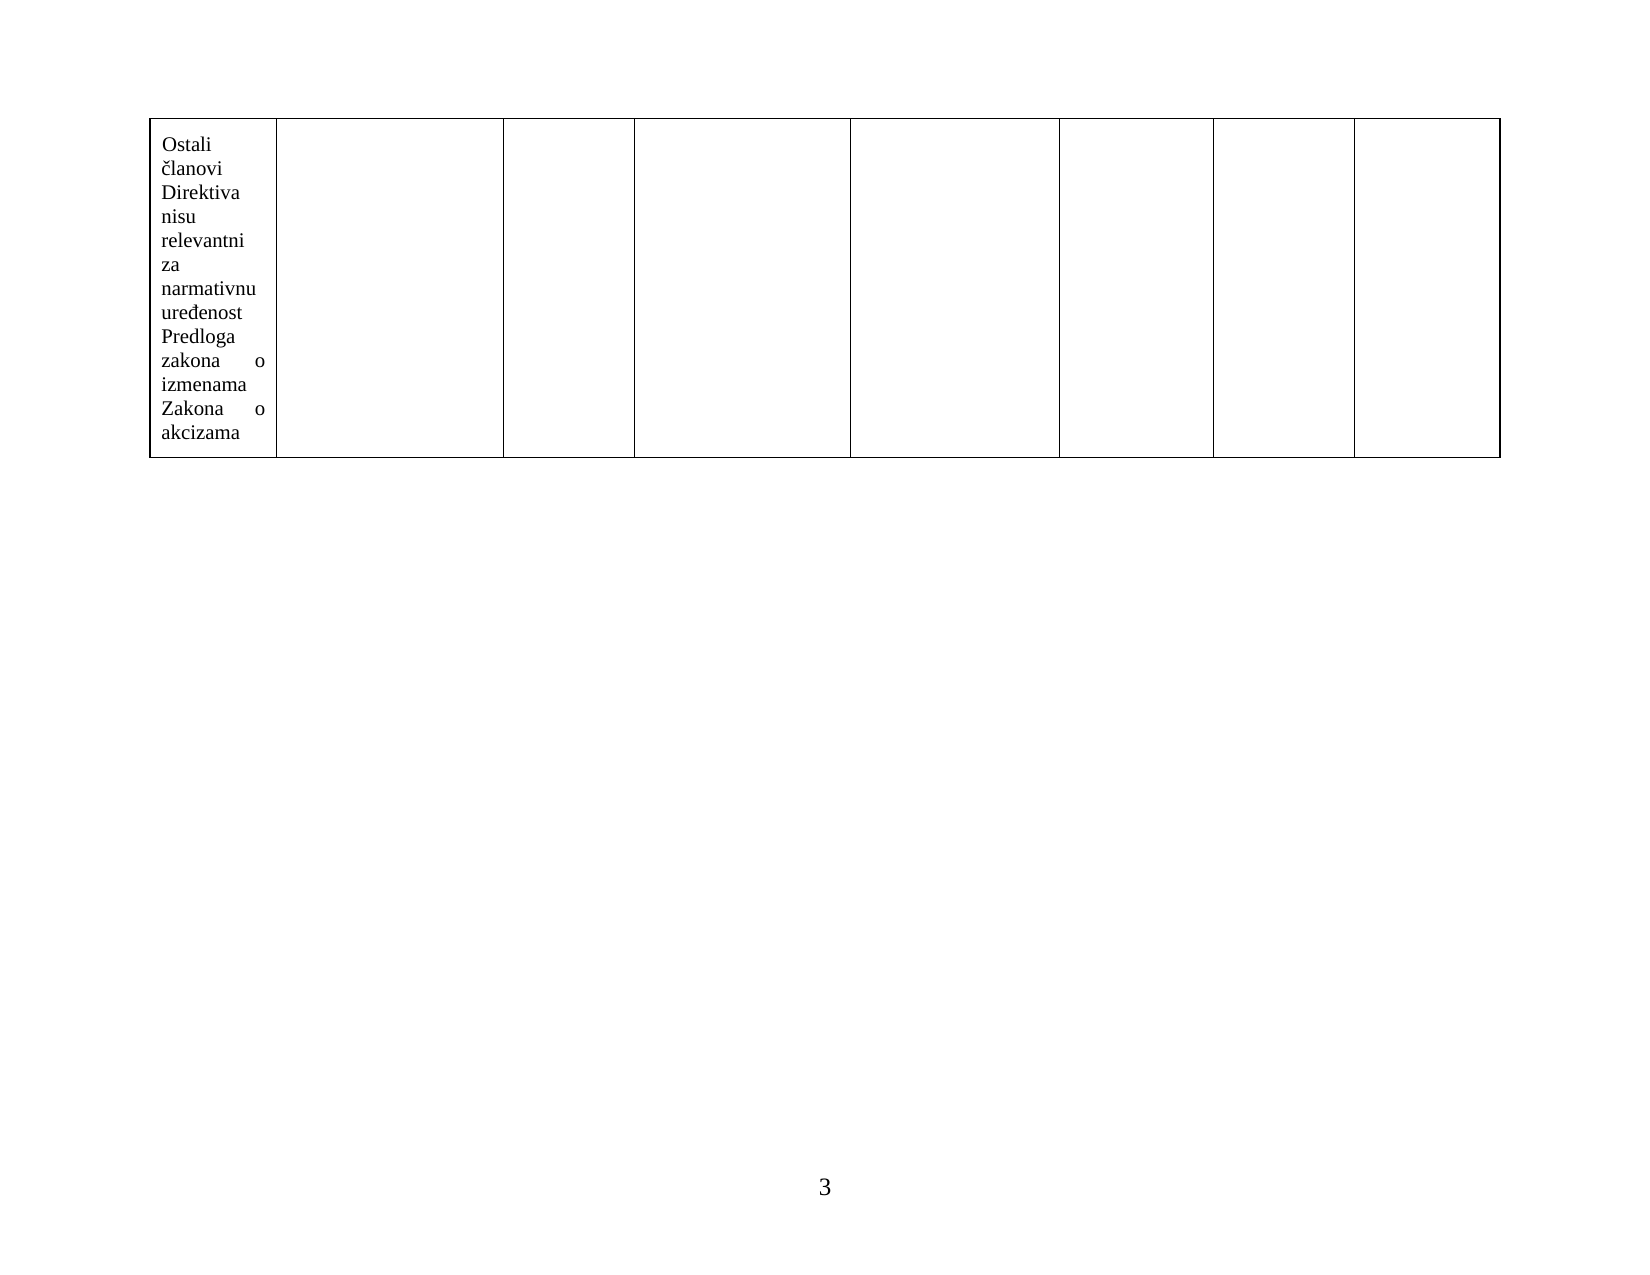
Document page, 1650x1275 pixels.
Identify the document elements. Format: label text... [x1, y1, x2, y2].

table_cell [1355, 119, 1499, 457]
table_cell [851, 119, 1059, 457]
table_cell Ostali članovi Direktiva nisu relevantni za narmativnu uređenost Predloga zakona o izmenama Zakona o akcizama [151, 119, 276, 457]
table_cell [635, 119, 850, 457]
table_cell [1060, 119, 1213, 457]
table_cell [277, 119, 503, 457]
table_cell [504, 119, 634, 457]
table_cell [1214, 119, 1354, 457]
